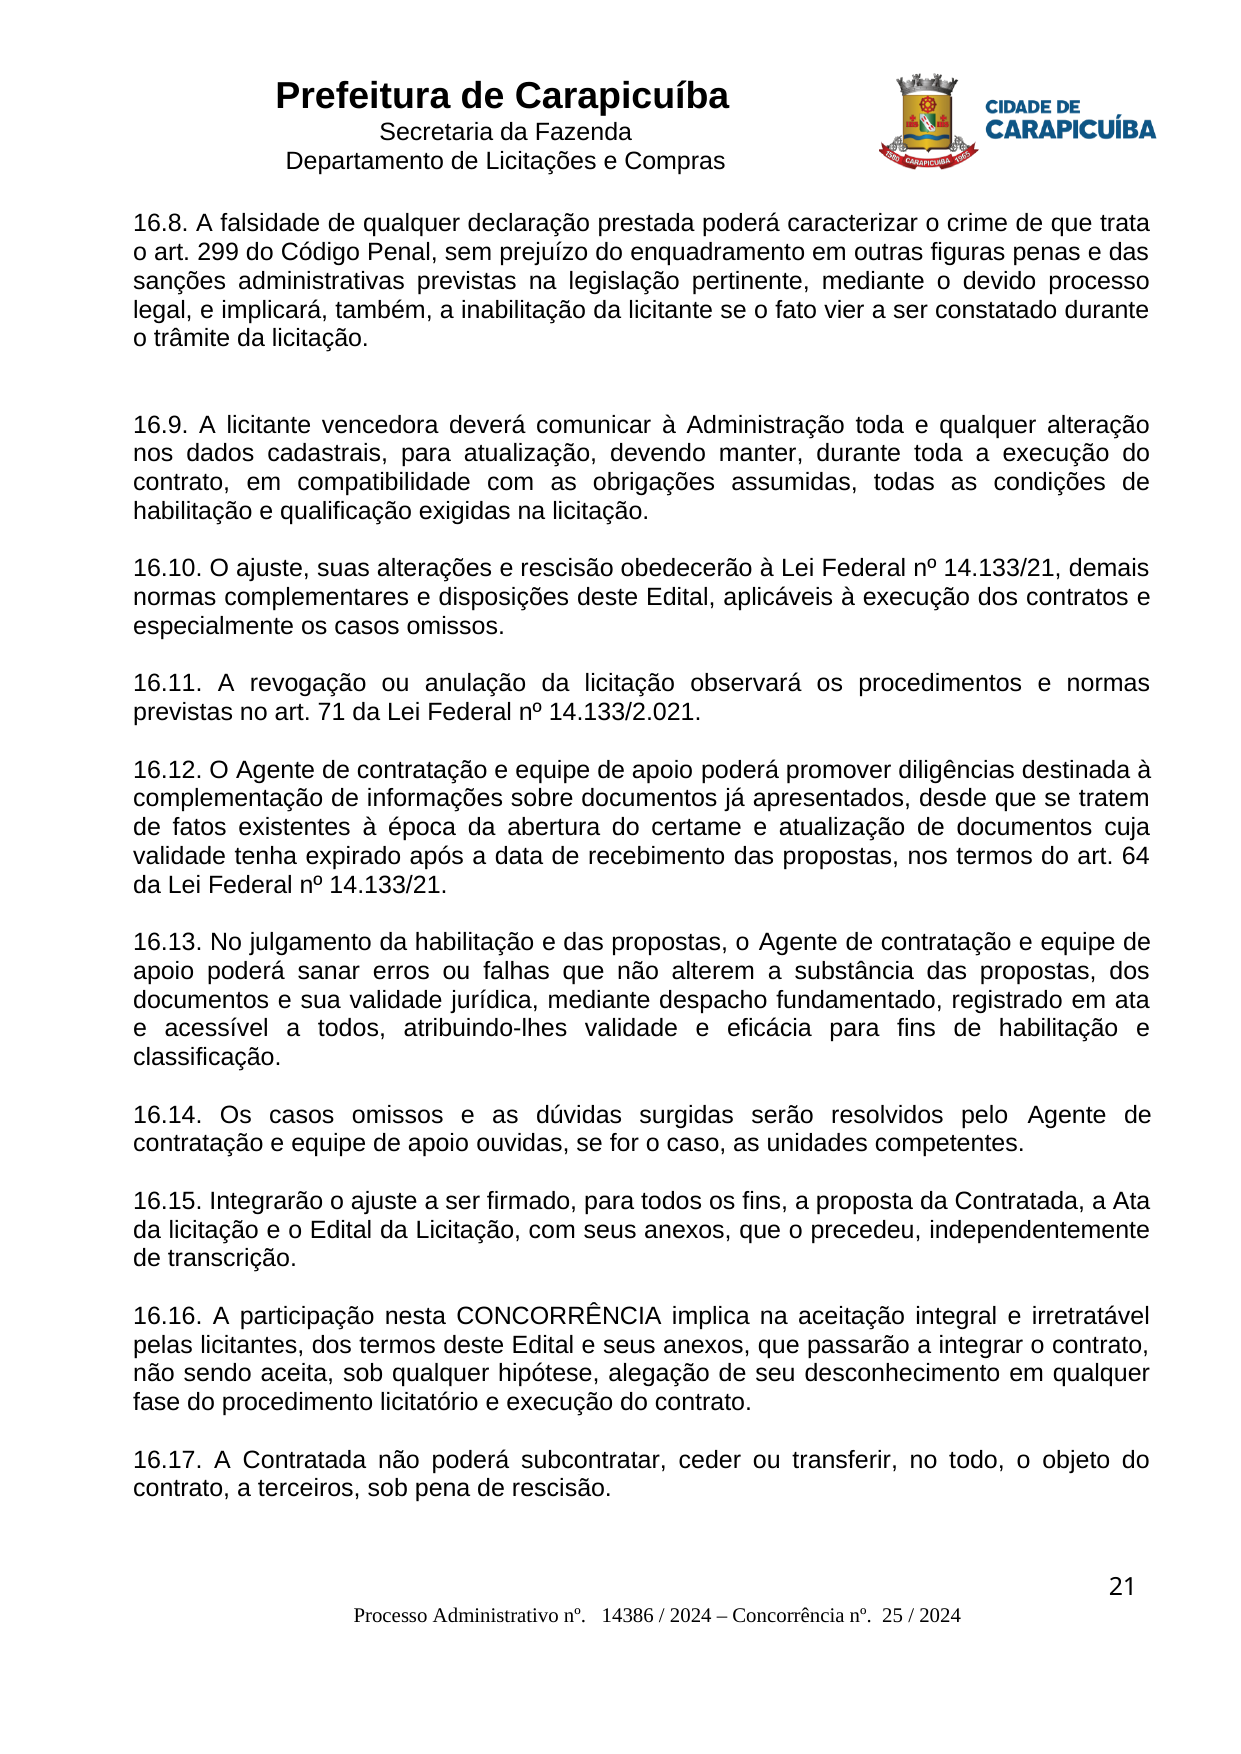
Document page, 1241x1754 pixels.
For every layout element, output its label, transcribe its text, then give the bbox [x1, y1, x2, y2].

text 16.11. A revogação ou anulação da licitação observará os procedimentos e normas previstas no art. 71 da Lei Federal nº 14.133/2.021. [133, 668, 1152, 726]
text 16.15. Integrarão o ajuste a ser firmado, para todos os fins, a proposta da Contratada, a Ata da licitação e o Edital da Licitação, com seus anexos, que o precedeu, independentemente de transcrição. [133, 1186, 1152, 1272]
text 16.17. A Contratada não poderá subcontratar, ceder ou transferir, no todo, o objeto do contrato, a terceiros, sob pena de rescisão. [133, 1445, 1152, 1502]
picture [877, 65, 1159, 172]
text 16.14. Os casos omissos e as dúvidas surgidas serão resolvidos pelo Agente de contratação e equipe de apoio ouvidas, se for o caso, as unidades competentes. [133, 1100, 1152, 1157]
text 16.9. A licitante vencedora deverá comunicar à Administração toda e qualquer alteração nos dados cadastrais, para atualização, devendo manter, durante toda a execução do contrato, em compatibilidade com as obrigações assumidas, todas as condições de habilitação e qualificação exigidas na licitação. [133, 410, 1152, 525]
text 16.13. No julgamento da habilitação e das propostas, o Agente de contratação e equipe de apoio poderá sanar erros ou falhas que não alterem a substância das propostas, dos documentos e sua validade jurídica, mediante despacho fundamentado, registrado em ata e acessível a todos, atribuindo-lhes validade e eficácia para fins de habilitação e classificação. [133, 927, 1152, 1071]
text 16.12. O Agente de contratação e equipe de apoio poderá promover diligências destinada à complementação de informações sobre documentos já apresentados, desde que se tratem de fatos existentes à época da abertura do certame e atualização de documentos cuja validade tenha expirado após a data de recebimento das propostas, nos termos do art. 64 da Lei Federal nº 14.133/21. [133, 755, 1152, 898]
text 16.16. A participação nesta CONCORRÊNCIA implica na aceitação integral e irretratável pelas licitantes, dos termos deste Edital e seus anexos, que passarão a integrar o contrato, não sendo aceita, sob qualquer hipótese, alegação de seu desconhecimento em qualquer fase do procedimento licitatório e execução do contrato. [133, 1301, 1152, 1416]
text 16.8. A falsidade de qualquer declaração prestada poderá caracterizar o crime de que trata o art. 299 do Código Penal, sem prejuízo do enquadramento em outras figuras penas e das sanções administrativas previstas na legislação pertinente, mediante o devido processo legal, e implicará, também, a inabilitação da licitante se o fato vier a ser constatado durante o trâmite da licitação. [133, 208, 1152, 352]
text 16.10. O ajuste, suas alterações e rescisão obedecerão à Lei Federal nº 14.133/21, demais normas complementares e disposições deste Edital, aplicáveis à execução dos contratos e especialmente os casos omissos. [133, 553, 1152, 640]
